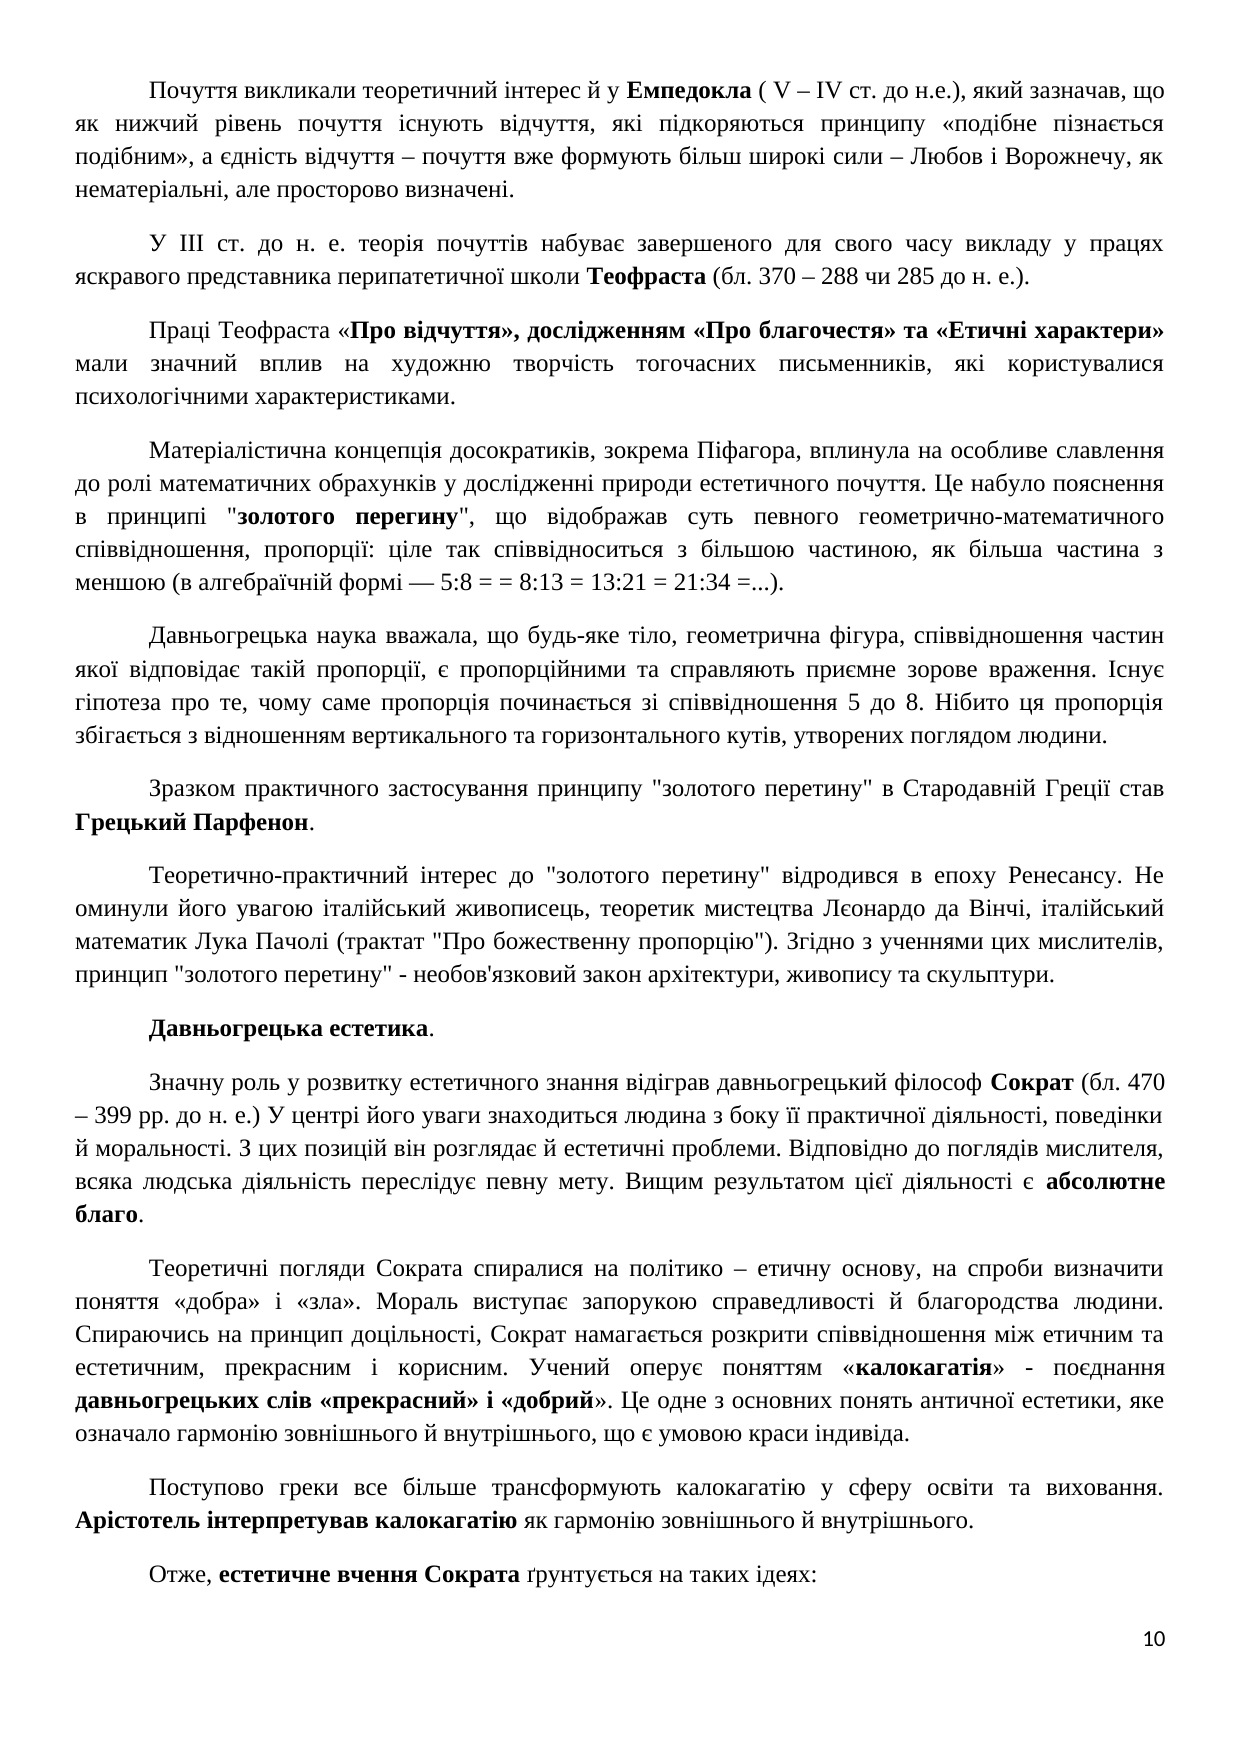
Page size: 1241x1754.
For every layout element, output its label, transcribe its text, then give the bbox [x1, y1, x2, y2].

text Поступово греки все більше трансформують калокагатію у сферу освіти та виховання. Арістотель інтерпретував калокагатію як гармонію зовнішнього й внутрішнього. [75, 1472, 1165, 1534]
text Праці Теофраста «Про відчуття», дослідженням «Про благочестя» та «Етичні характери» мали значний вплив на художню творчість тогочасних письменників, які користувалися психологічними характеристиками. [75, 315, 1165, 409]
text Почуття викликали теоретичний інтерес й у Емпедокла ( V – ІV ст. до н.е.), який зазначав, що як нижчий рівень почуття існують відчуття, які підкоряються принципу «подібне пізнається подібним», а єдність відчуття – почуття вже формують більш широкі сили – Любов і Ворожнечу, як нематеріальні, але просторово визначені. [75, 75, 1165, 203]
text Давньогрецька наука вважала, що будь-яке тіло, геометрична фігура, співвідношення частин якої відповідає такій пропорції, є пропорційними та справляють приємне зорове враження. Існує гіпотеза про те, чому саме пропорція починається зі співвідношення 5 до 8. Нібито ця пропорція збігається з відношенням вертикального та горизонтального кутів, утворених поглядом людини. [75, 621, 1165, 748]
text Зразком практичного застосування принципу "золотого перетину" в Стародавній Греції став Грецький Парфенон. [75, 773, 1165, 835]
text Теоретичні погляди Сократа спиралися на політико – етичну основу, на спроби визначити поняття «добра» і «зла». Мораль виступає запорукою справедливості й благородства людини. Спираючись на принцип доцільності, Сократ намагається розкрити співвідношення між етичним та естетичним, прекрасним і корисним. Учений оперує поняттям «калокагатія» - поєднання давньогрецьких слів «прекрасний» і «добрий». Це одне з основних понять античної естетики, яке означало гармонію зовнішнього й внутрішнього, що є умовою краси індивіда. [75, 1253, 1165, 1447]
text Теоретично-практичний інтерес до "золотого перетину" відродився в епоху Ренесансу. Не оминули його увагою італійський живописець, теоретик мистецтва Лєонардо да Вінчі, італійський математик Лука Пачолі (трактат "Про божественну пропорцію"). Згідно з ученнями цих мислителів, принцип "золотого перетину" - необов'язковий закон архітектури, живопису та скульптури. [75, 860, 1165, 988]
text Отже, естетичне вчення Сократа ґрунтується на таких ідеях: [75, 1559, 1165, 1588]
text Давньогрецька естетика. [75, 1013, 1165, 1042]
text Матеріалістична концепція досократиків, зокрема Піфагора, вплинула на особливе славлення до ролі математичних обрахунків у дослідженні природи естетичного почуття. Це набуло пояснення в принципі "золотого перегину", що відображав суть певного геометрично-математичного співвідношення, пропорції: ціле так співвідноситься з більшою частиною, як більша частина з меншою (в алгебраїчній формі — 5:8 = = 8:13 = 13:21 = 21:34 =...). [75, 435, 1165, 596]
text У ІІІ ст. до н. е. теорія почуттів набуває завершеного для свого часу викладу у працях яскравого представника перипатетичної школи Теофраста (бл. 370 – 288 чи 285 до н. е.). [75, 228, 1165, 290]
text Значну роль у розвитку естетичного знання відіграв давньогрецький філософ Сократ (бл. 470 – 399 рр. до н. е.) У центрі його уваги знаходиться людина з боку її практичної діяльності, поведінки й моральності. З цих позицій він розглядає й естетичні проблеми. Відповідно до поглядів мислителя, всяка людська діяльність переслідує певну мету. Вищим результатом цієї діяльності є абсолютне благо. [75, 1067, 1165, 1228]
